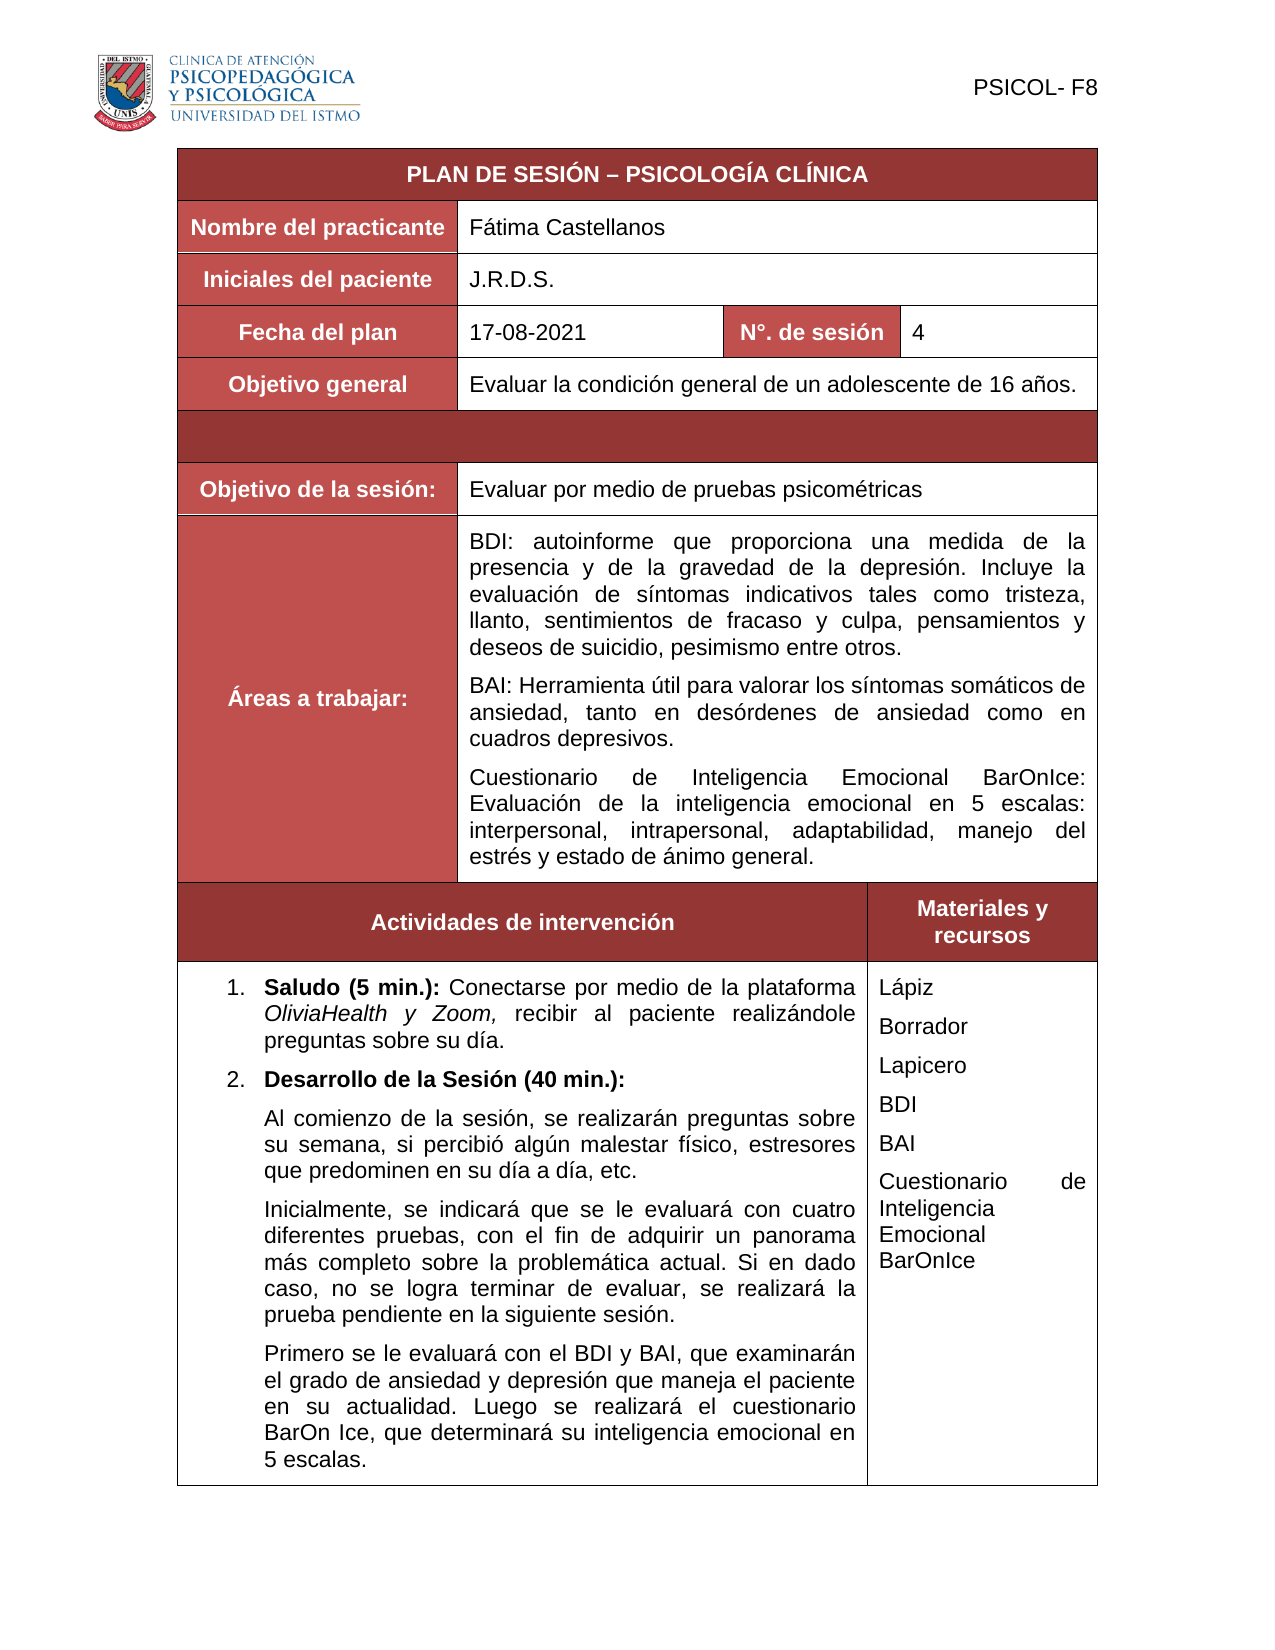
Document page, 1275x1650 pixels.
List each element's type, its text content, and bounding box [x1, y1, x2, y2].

table_cell [178, 411, 1097, 462]
table_cell Actividades de intervención [178, 883, 867, 961]
table_header PLAN DE SESIÓN – PSICOLOGÍA CLÍNICA [178, 149, 1097, 200]
table_cell Evaluar por medio de pruebas psicométricas [458, 463, 1097, 514]
table_cell N°. de sesión [724, 306, 900, 357]
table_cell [178, 962, 867, 1484]
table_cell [868, 962, 1097, 1484]
table_cell Áreas a trabajar: [178, 516, 457, 882]
table_cell J.R.D.S. [458, 254, 1097, 305]
table_cell Materiales y recursos [868, 883, 1097, 961]
picture [42, 25, 422, 166]
table_cell Iniciales del paciente [178, 254, 457, 305]
table_cell BDI: autoinforme que proporciona una medida de la presencia y de la gravedad de la depresión. Incluye la evaluación de síntomas indicativos tales como tristeza, llanto, sentimientos de fracaso y culpa, pensamientos y deseos de suicidio, pesimismo entre otros. BAI: Herramienta útil para valorar los síntomas somáticos de ansiedad, tanto en desórdenes de ansiedad como en cuadros depresivos. Cuestionario de Inteligencia Emocional BarOnIce: Evaluación de la inteligencia emocional en 5 escalas: interpersonal, intrapersonal, adaptabilidad, manejo del estrés y estado de ánimo general. [458, 516, 1097, 882]
table_cell Objetivo de la sesión: [178, 463, 457, 514]
table_cell Objetivo general [178, 358, 457, 410]
table_cell Fecha del plan [178, 306, 457, 357]
table_cell 17-08-2021 [458, 306, 723, 357]
table_cell Nombre del practicante [178, 201, 457, 252]
table_cell Evaluar la condición general de un adolescente de 16 años. [458, 358, 1097, 410]
table_cell Fátima Castellanos [458, 201, 1097, 252]
table_cell 4 [901, 306, 1097, 357]
